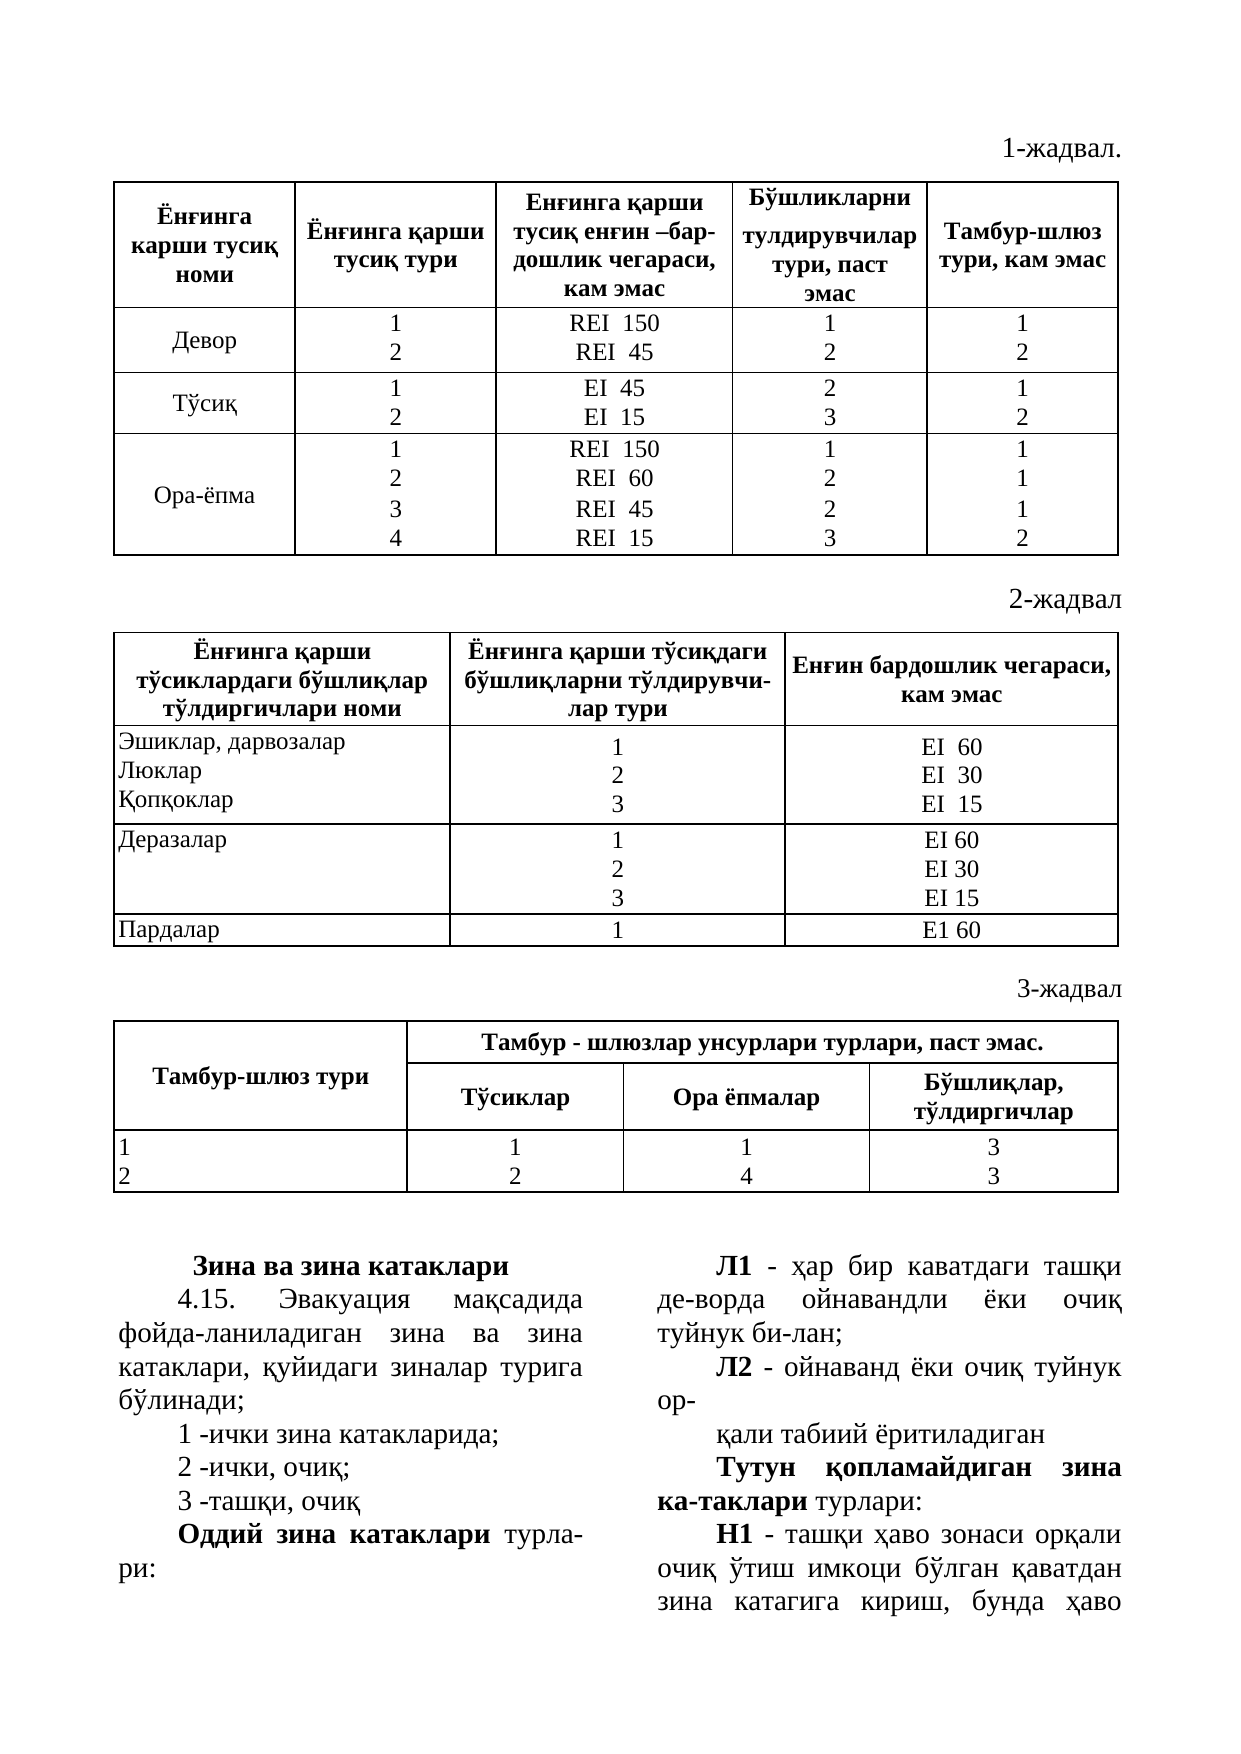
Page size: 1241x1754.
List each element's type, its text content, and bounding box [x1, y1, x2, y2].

table_cell 1 2 [296, 308, 495, 372]
table_cell 1 1 [928, 434, 1117, 492]
table_cell 3 [296, 493, 495, 523]
table_cell Девор [115, 308, 294, 372]
table_cell Ора-ёпма [115, 434, 294, 554]
table_header Бўшликларни [733, 183, 926, 218]
table_cell Ора ёпмалар [624, 1064, 869, 1129]
table_cell 1 2 [115, 1131, 406, 1191]
text 2 -ички, очиқ; [118, 1449, 583, 1483]
table_header Енғин бардошлик чегараси, кам эмас [786, 633, 1117, 725]
table_cell ЕI 60 ЕI 30 ЕI 15 [786, 825, 1117, 913]
table_cell 1 2 [928, 308, 1117, 372]
table_cell 4 [296, 523, 495, 554]
table_header Тамбур - шлюзлар унсурлари турлари, паст эмас. [408, 1022, 1117, 1062]
table_header Енғинга қарши тусиқ енғин –бар-дошлик чегараси, кам эмас [497, 183, 732, 306]
table_cell 1 2 [296, 373, 495, 432]
table_cell 3 [733, 523, 926, 554]
table_cell RЕI 45 [497, 493, 732, 523]
table_cell Деразалар [115, 825, 449, 913]
text 4.15. Эвакуация мақсадида фойда-ланиладиган зина ва зина катаклари, қуйидаги зиналар турига бўлинади; [118, 1282, 583, 1416]
table_cell Тўсиқ [115, 373, 294, 432]
text 3 -ташқи, очиқ [118, 1483, 583, 1516]
text Л1 - ҳар бир каватдаги ташқи де-ворда ойнавандли ёки очиқ туйнук би-лан; [657, 1248, 1122, 1349]
table_cell 2 [928, 523, 1117, 554]
table_cell 1 4 [624, 1131, 869, 1191]
text Тутун қопламайдиган зина ка-таклари турлари: [657, 1449, 1122, 1516]
table_cell 1 2 [296, 434, 495, 492]
table_cell 1 2 [928, 373, 1117, 432]
table_cell Бўшлиқлар, тўлдиргичлар [870, 1064, 1117, 1129]
table_cell Е1 60 [786, 915, 1117, 945]
table_cell RЕI 150 REI 45 [497, 308, 732, 372]
table_header Ёнғинга қарши тўсиклардаги бўшлиқлар тўлдиргичлари номи [115, 633, 449, 725]
table_cell ЕI 60 ЕI 30 ЕI 15 [786, 726, 1117, 823]
table_cell 2 [733, 493, 926, 523]
table_cell Эшиклар, дарвозалар Люклар Қопқоклар [115, 726, 449, 823]
table_cell 2 3 [733, 373, 926, 432]
table_cell 1 [928, 493, 1117, 523]
table_cell 1 2 3 [451, 726, 784, 823]
text Л2 - ойнаванд ёки очиқ туйнук ор- [657, 1349, 1122, 1416]
text 1 -ички зина катакларида; [118, 1416, 583, 1449]
table_header Ёнғинга қарши тусиқ тури [296, 183, 495, 306]
text Зина ва зина катаклари [118, 1248, 583, 1282]
table_cell RЕI 150 RЕI 60 [497, 434, 732, 492]
table_header Ёнғинга карши тусиқ номи [115, 183, 294, 306]
table_cell RЕI 15 [497, 523, 732, 554]
table_cell Пардалар [115, 915, 449, 945]
table_cell 1 2 [733, 434, 926, 492]
table_header Ёнғинга қарши тўсиқдаги бўшлиқларни тўлдирувчи-лар тури [451, 633, 784, 725]
table_cell 1 2 [408, 1131, 623, 1191]
table_cell 1 2 3 [451, 825, 784, 913]
text Оддий зина катаклари турла-ри: [118, 1516, 583, 1583]
table_cell 1 [451, 915, 784, 945]
table_header Тамбур-шлюз тури [115, 1022, 406, 1129]
table_header Тамбур-шлюз тури, кам эмас [928, 183, 1117, 306]
text 1-жадвал. [118, 130, 1122, 163]
table_cell 1 2 [733, 308, 926, 372]
text 3-жадвал [118, 972, 1122, 1003]
table_cell тулдирувчилар тури, паст [733, 219, 926, 278]
text 2-жадвал [118, 581, 1122, 614]
text қали табиий ёритиладиган [657, 1416, 1122, 1449]
table_cell 3 3 [870, 1131, 1117, 1191]
table_cell ЕI 45 ЕI 15 [497, 373, 732, 432]
table_cell Тўсиклар [408, 1064, 623, 1129]
